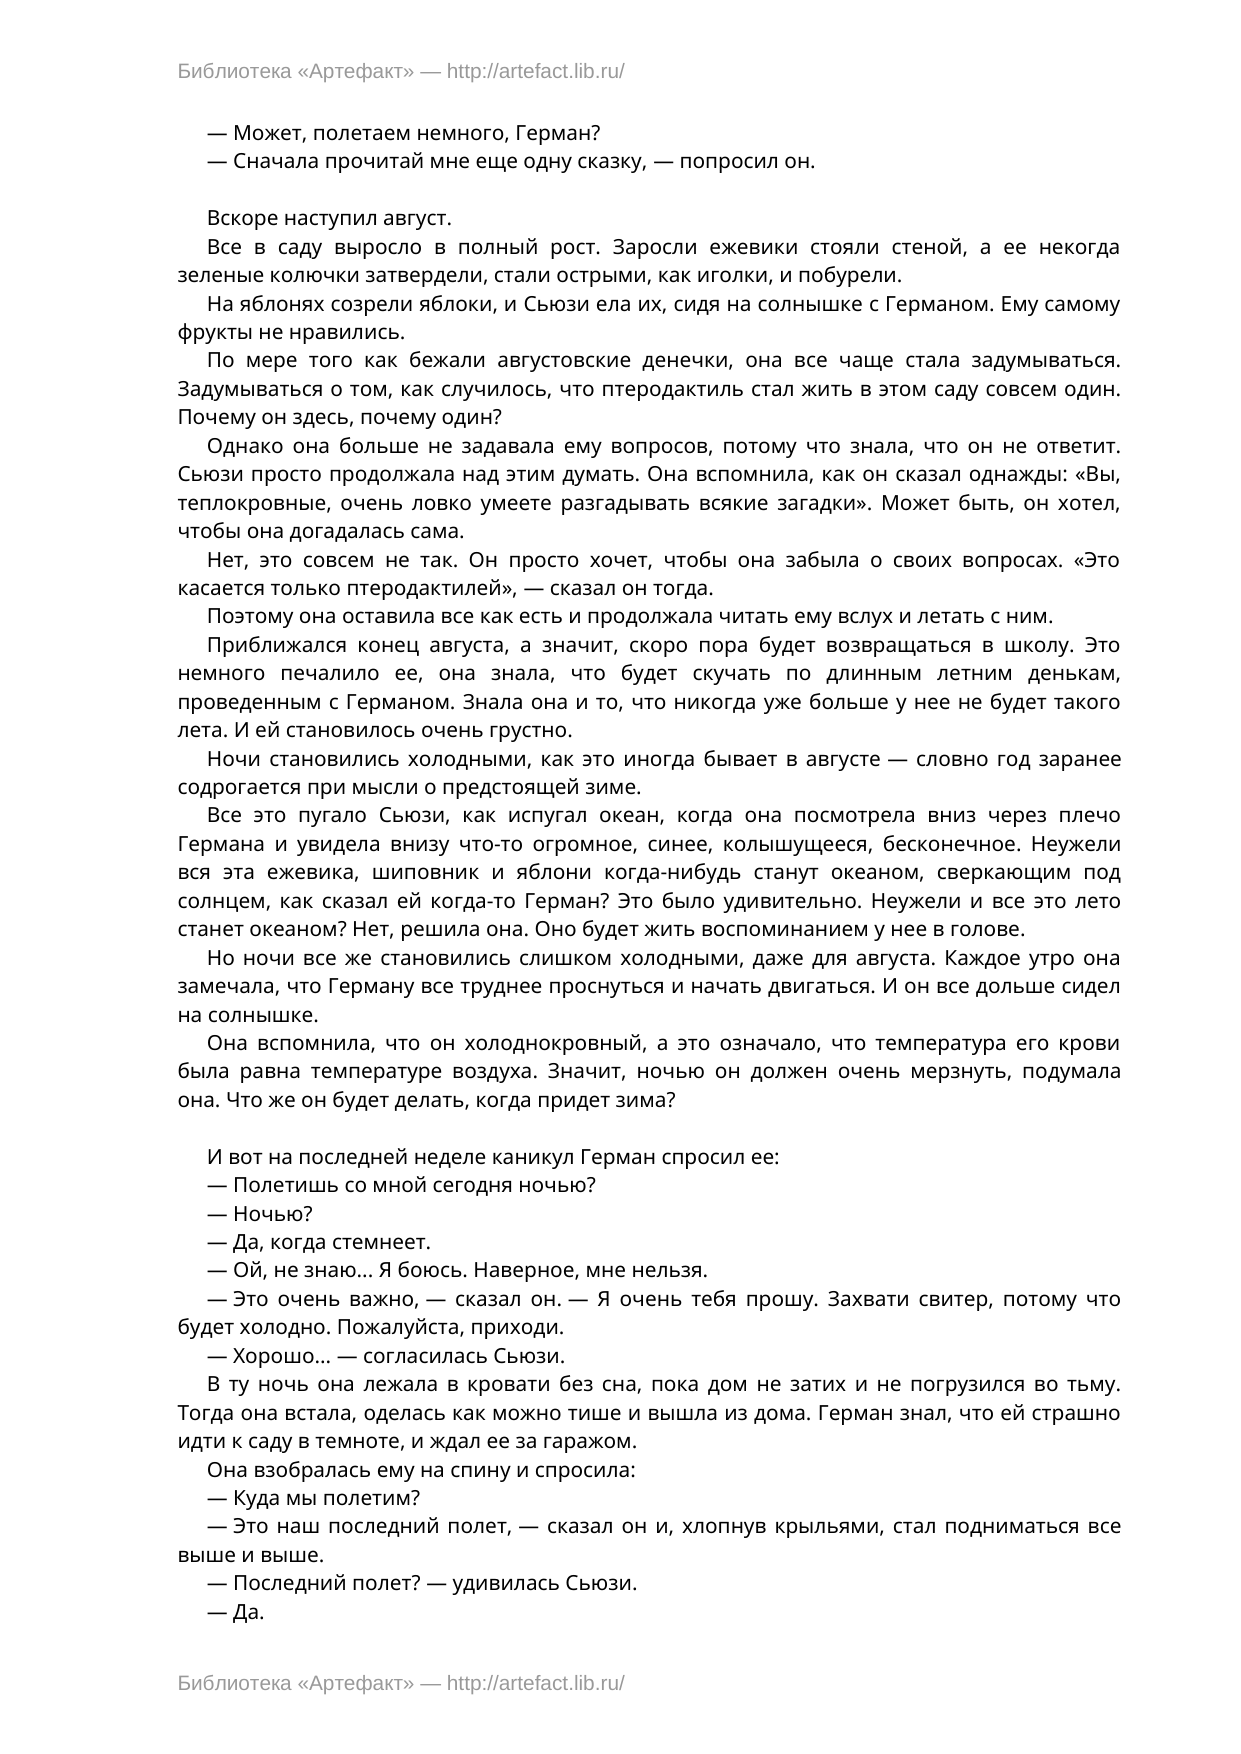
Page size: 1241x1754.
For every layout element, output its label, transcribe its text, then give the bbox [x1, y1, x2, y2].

text — Да. [177, 1597, 1122, 1625]
text — Полетишь со мной сегодня ночью? [177, 1170, 1122, 1199]
text — Это очень важно, — сказал он. — Я очень тебя прошу. Захвати свитер, потому что будет холодно. Пожалуйста, приходи. [177, 1284, 1122, 1341]
text По мере того как бежали августовские денечки, она все чаще стала задумываться. Задумываться о том, как случилось, что птеродактиль стал жить в этом саду совсем один. Почему он здесь, почему один? [177, 346, 1122, 431]
text — Это наш последний полет, — сказал он и, хлопнув крыльями, стал подниматься все выше и выше. [177, 1512, 1122, 1568]
text Все это пугало Сьюзи, как испугал океан, когда она посмотрела вниз через плечо Германа и увидела внизу что-то огромное, синее, колышущееся, бесконечное. Неужели вся эта ежевика, шиповник и яблони когда-нибудь станут океаном, сверкающим под солнцем, как сказал ей когда-то Герман? Это было удивительно. Неужели и все это лето станет океаном? Нет, решила она. Оно будет жить воспоминанием у нее в голове. [177, 801, 1122, 943]
text — Хорошо... — согласилась Сьюзи. [177, 1341, 1122, 1369]
text — Ой, не знаю... Я боюсь. Наверное, мне нельзя. [177, 1256, 1122, 1284]
text Вскоре наступил август. [177, 203, 1122, 232]
text Нет, это совсем не так. Он просто хочет, чтобы она забыла о своих вопросах. «Это касается только птеродактилей», — сказал он тогда. [177, 545, 1122, 602]
text Она вспомнила, что он холоднокровный, а это означало, что температура его крови была равна температуре воздуха. Значит, ночью он должен очень мерзнуть, подумала она. Что же он будет делать, когда придет зима? [177, 1028, 1122, 1113]
text — Может, полетаем немного, Герман? [177, 118, 1122, 147]
text — Да, когда стемнеет. [177, 1227, 1122, 1256]
text Приближался конец августа, а значит, скоро пора будет возвращаться в школу. Это немного печалило ее, она знала, что будет скучать по длинным летним денькам, проведенным с Германом. Знала она и то, что никогда уже больше у нее не будет такого лета. И ей становилось очень грустно. [177, 630, 1122, 744]
text — Куда мы полетим? [177, 1483, 1122, 1512]
text На яблонях созрели яблоки, и Сьюзи ела их, сидя на солнышке с Германом. Ему самому фрукты не нравились. [177, 289, 1122, 346]
text Она взобралась ему на спину и спросила: [177, 1455, 1122, 1483]
text И вот на последней неделе каникул Герман спросил ее: [177, 1142, 1122, 1170]
text — Сначала прочитай мне еще одну сказку, — попросил он. [177, 147, 1122, 175]
text Ночи становились холодными, как это иногда бывает в августе — словно год заранее содрогается при мысли о предстоящей зиме. [177, 744, 1122, 801]
text — Ночью? [177, 1199, 1122, 1227]
text Все в саду выросло в полный рост. Заросли ежевики стояли стеной, а ее некогда зеленые колючки затвердели, стали острыми, как иголки, и побурели. [177, 232, 1122, 289]
text Однако она больше не задавала ему вопросов, потому что знала, что он не ответит. Сьюзи просто продолжала над этим думать. Она вспомнила, как он сказал однажды: «Вы, теплокровные, очень ловко умеете разгадывать всякие загадки». Может быть, он хотел, чтобы она догадалась сама. [177, 431, 1122, 545]
text В ту ночь она лежала в кровати без сна, пока дом не затих и не погрузился во тьму. Тогда она встала, оделась как можно тише и вышла из дома. Герман знал, что ей страшно идти к саду в темноте, и ждал ее за гаражом. [177, 1369, 1122, 1455]
text Но ночи все же становились слишком холодными, даже для августа. Каждое утро она замечала, что Герману все труднее проснуться и начать двигаться. И он все дольше сидел на солнышке. [177, 943, 1122, 1028]
text — Последний полет? — удивилась Сьюзи. [177, 1568, 1122, 1597]
text Поэтому она оставила все как есть и продолжала читать ему вслух и летать с ним. [177, 602, 1122, 630]
